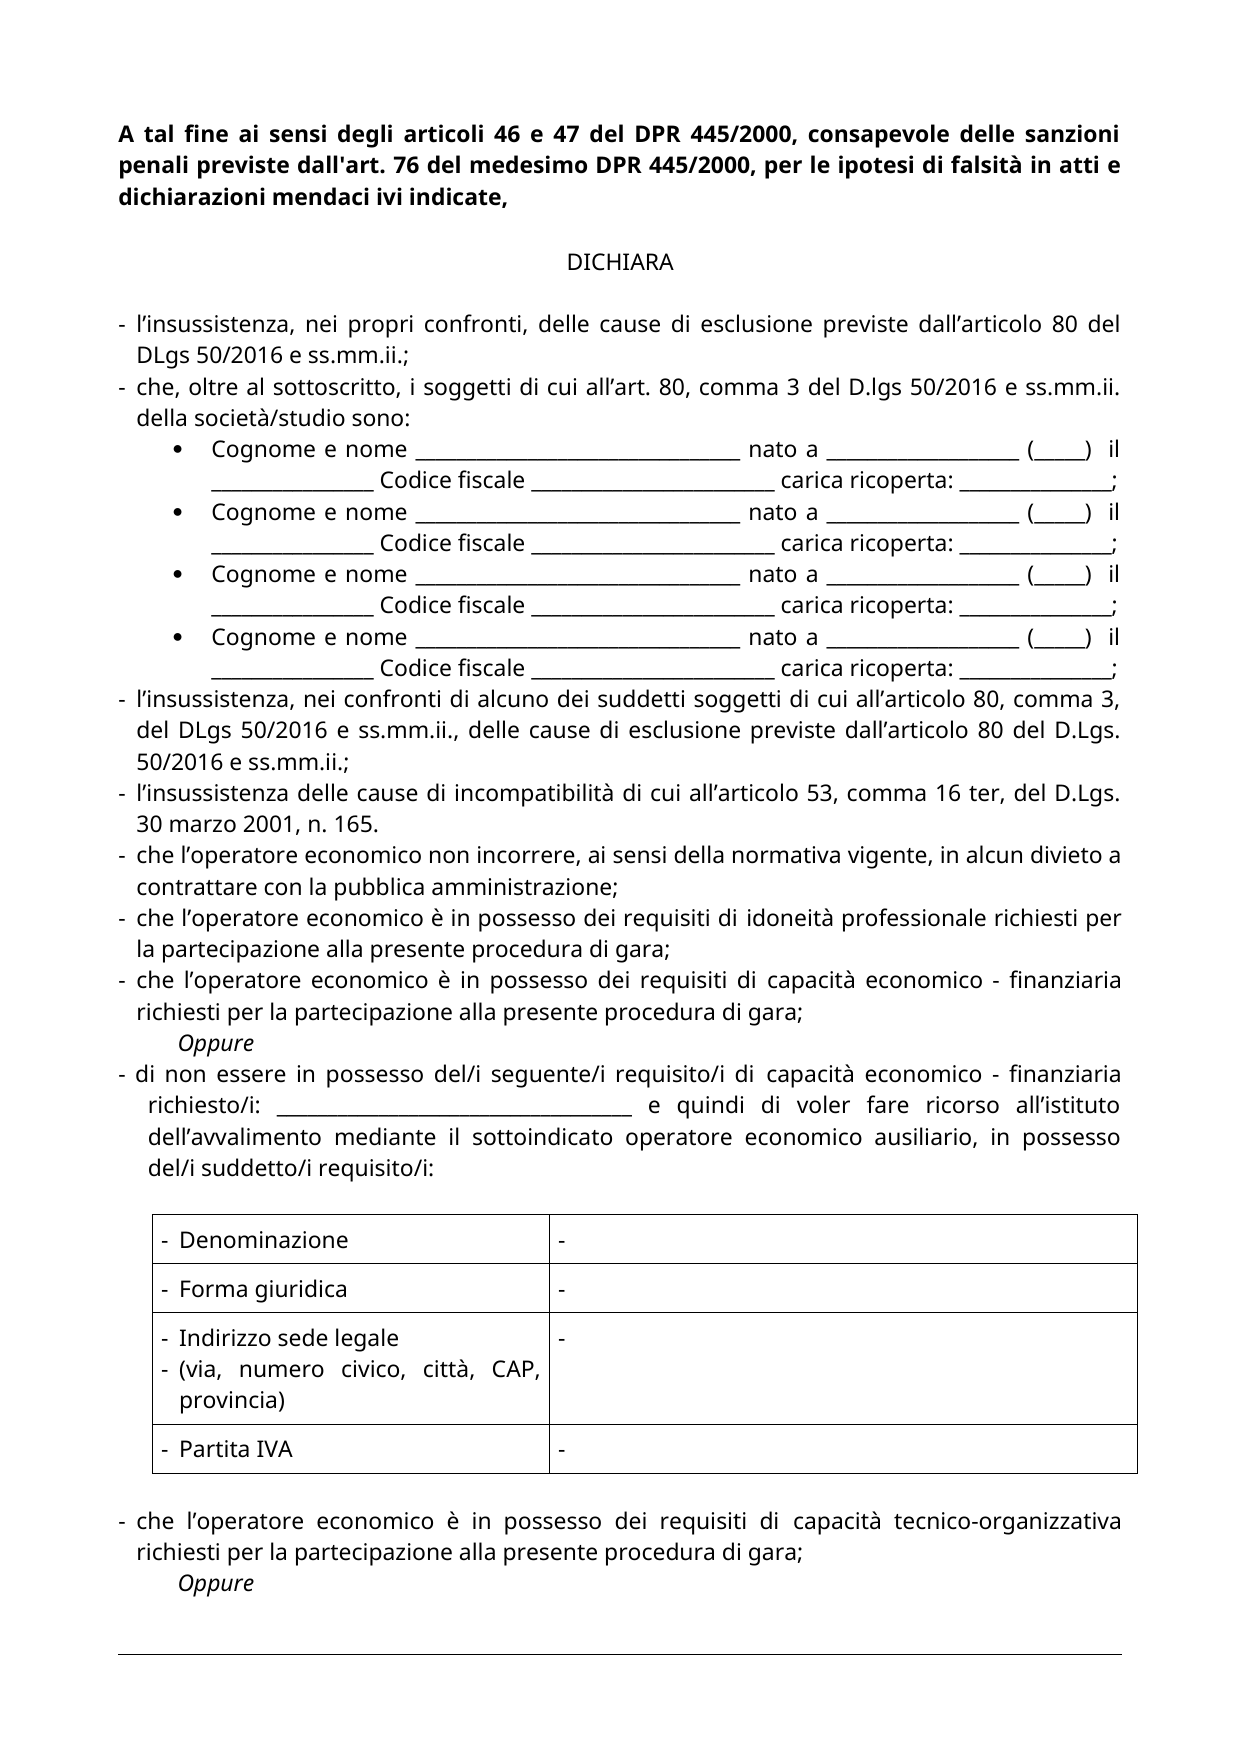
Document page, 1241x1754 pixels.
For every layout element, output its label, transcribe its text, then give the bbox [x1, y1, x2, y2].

list che l’operatore economico non incorrere, ai sensi della normativa vigente, in alcun divieto a contrattare con la pubblica amministrazione; [118, 839, 1122, 902]
table_cell [550, 1425, 1137, 1472]
table_header Denominazione [153, 1215, 549, 1263]
list l’insussistenza, nei propri confronti, delle cause di esclusione previste dall’articolo 80 del DLgs 50/2016 e ss.mm.ii.; [118, 308, 1122, 370]
text A tal fine ai sensi degli articoli 46 e 47 del DPR 445/2000, consapevole delle sanzioni penali previste dall'art. 76 del medesimo DPR 445/2000, per le ipotesi di falsità in atti e dichiarazioni mendaci ivi indicate, [118, 118, 1122, 212]
table_cell Partita IVA [153, 1425, 549, 1472]
text - di non essere in possesso del/i seguente/i requisito/i di capacità economico - finanziaria richiesto/i: ___________________________________ e quindi di voler fare ricorso all’istituto dell’avvalimento mediante il sottoindicato operatore economico ausiliario, in possesso del/i suddetto/i requisito/i: [118, 1058, 1122, 1183]
list l’insussistenza, nei confronti di alcuno dei suddetti soggetti di cui all’articolo 80, comma 3, del DLgs 50/2016 e ss.mm.ii., delle cause di esclusione previste dall’articolo 80 del D.Lgs. 50/2016 e ss.mm.ii.; [118, 683, 1122, 777]
table_cell [550, 1264, 1137, 1312]
table_cell Forma giuridica [153, 1264, 549, 1312]
list che l’operatore economico è in possesso dei requisiti di capacità tecnico-organizzativa richiesti per la partecipazione alla presente procedura di gara; [118, 1505, 1122, 1567]
list l’insussistenza delle cause di incompatibilità di cui all’articolo 53, comma 16 ter, del D.Lgs. 30 marzo 2001, n. 165. [118, 777, 1122, 839]
text Oppure [136, 1567, 1122, 1598]
list che l’operatore economico è in possesso dei requisiti di idoneità professionale richiesti per la partecipazione alla presente procedura di gara; [118, 902, 1122, 964]
table_header [550, 1215, 1137, 1263]
list Cognome e nome ________________________________ nato a ___________________ (_____) il ________________ Codice fiscale ________________________ carica ricoperta: _______________; [174, 495, 1122, 558]
list che, oltre al sottoscritto, i soggetti di cui all’art. 80, comma 3 del D.lgs 50/2016 e ss.mm.ii. della società/studio sono: [118, 370, 1122, 433]
text Oppure [136, 1027, 1122, 1058]
table_cell [550, 1313, 1137, 1423]
list Cognome e nome ________________________________ nato a ___________________ (_____) il ________________ Codice fiscale ________________________ carica ricoperta: _______________; [174, 620, 1122, 683]
list che l’operatore economico è in possesso dei requisiti di capacità economico - finanziaria richiesti per la partecipazione alla presente procedura di gara; [118, 964, 1122, 1027]
list Cognome e nome ________________________________ nato a ___________________ (_____) il ________________ Codice fiscale ________________________ carica ricoperta: _______________; [174, 433, 1122, 495]
list Cognome e nome ________________________________ nato a ___________________ (_____) il ________________ Codice fiscale ________________________ carica ricoperta: _______________; [174, 558, 1122, 620]
table_cell Indirizzo sede legale (via, numero civico, città, CAP, provincia) [153, 1313, 549, 1423]
text DICHIARA [118, 245, 1122, 277]
